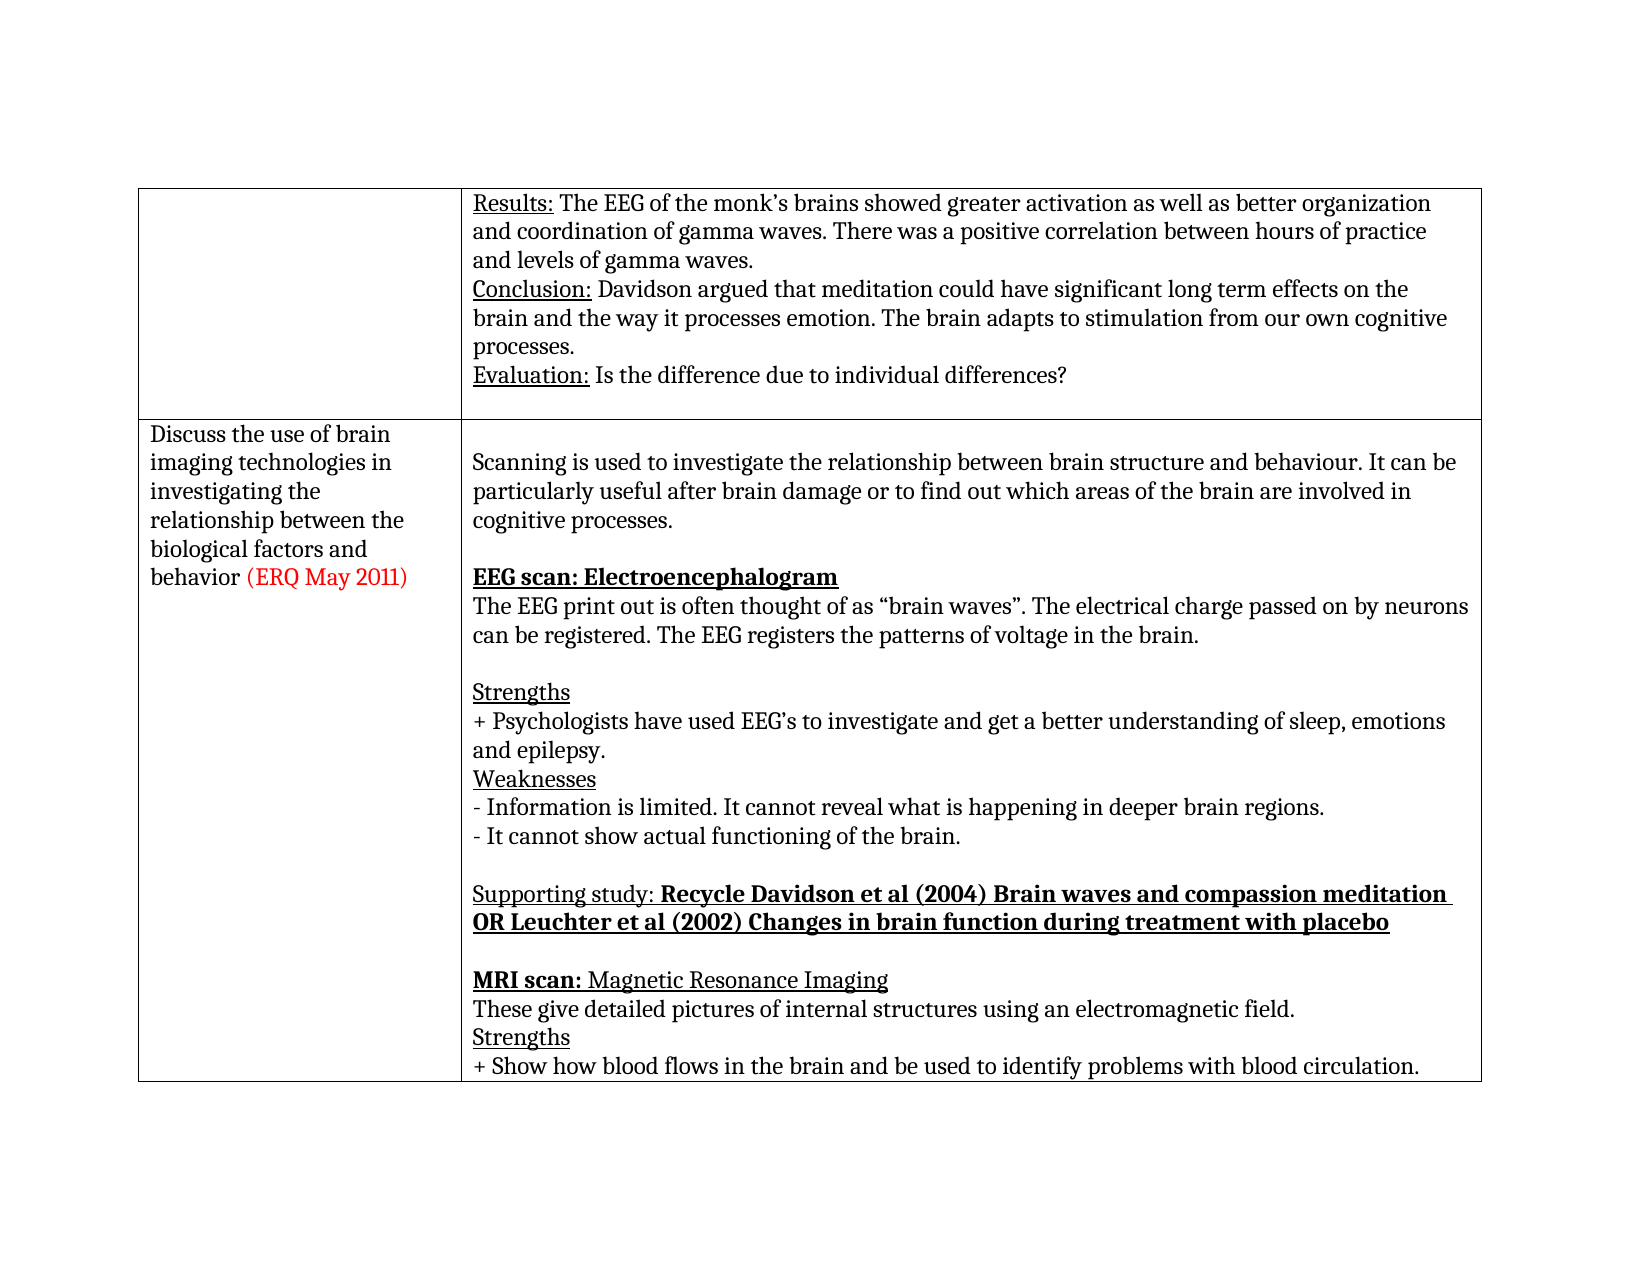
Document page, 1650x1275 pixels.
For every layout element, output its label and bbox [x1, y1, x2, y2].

table_cell [139, 189, 461, 418]
table_cell [462, 420, 1481, 1081]
table_cell [139, 420, 461, 1081]
table_cell [462, 189, 1481, 418]
